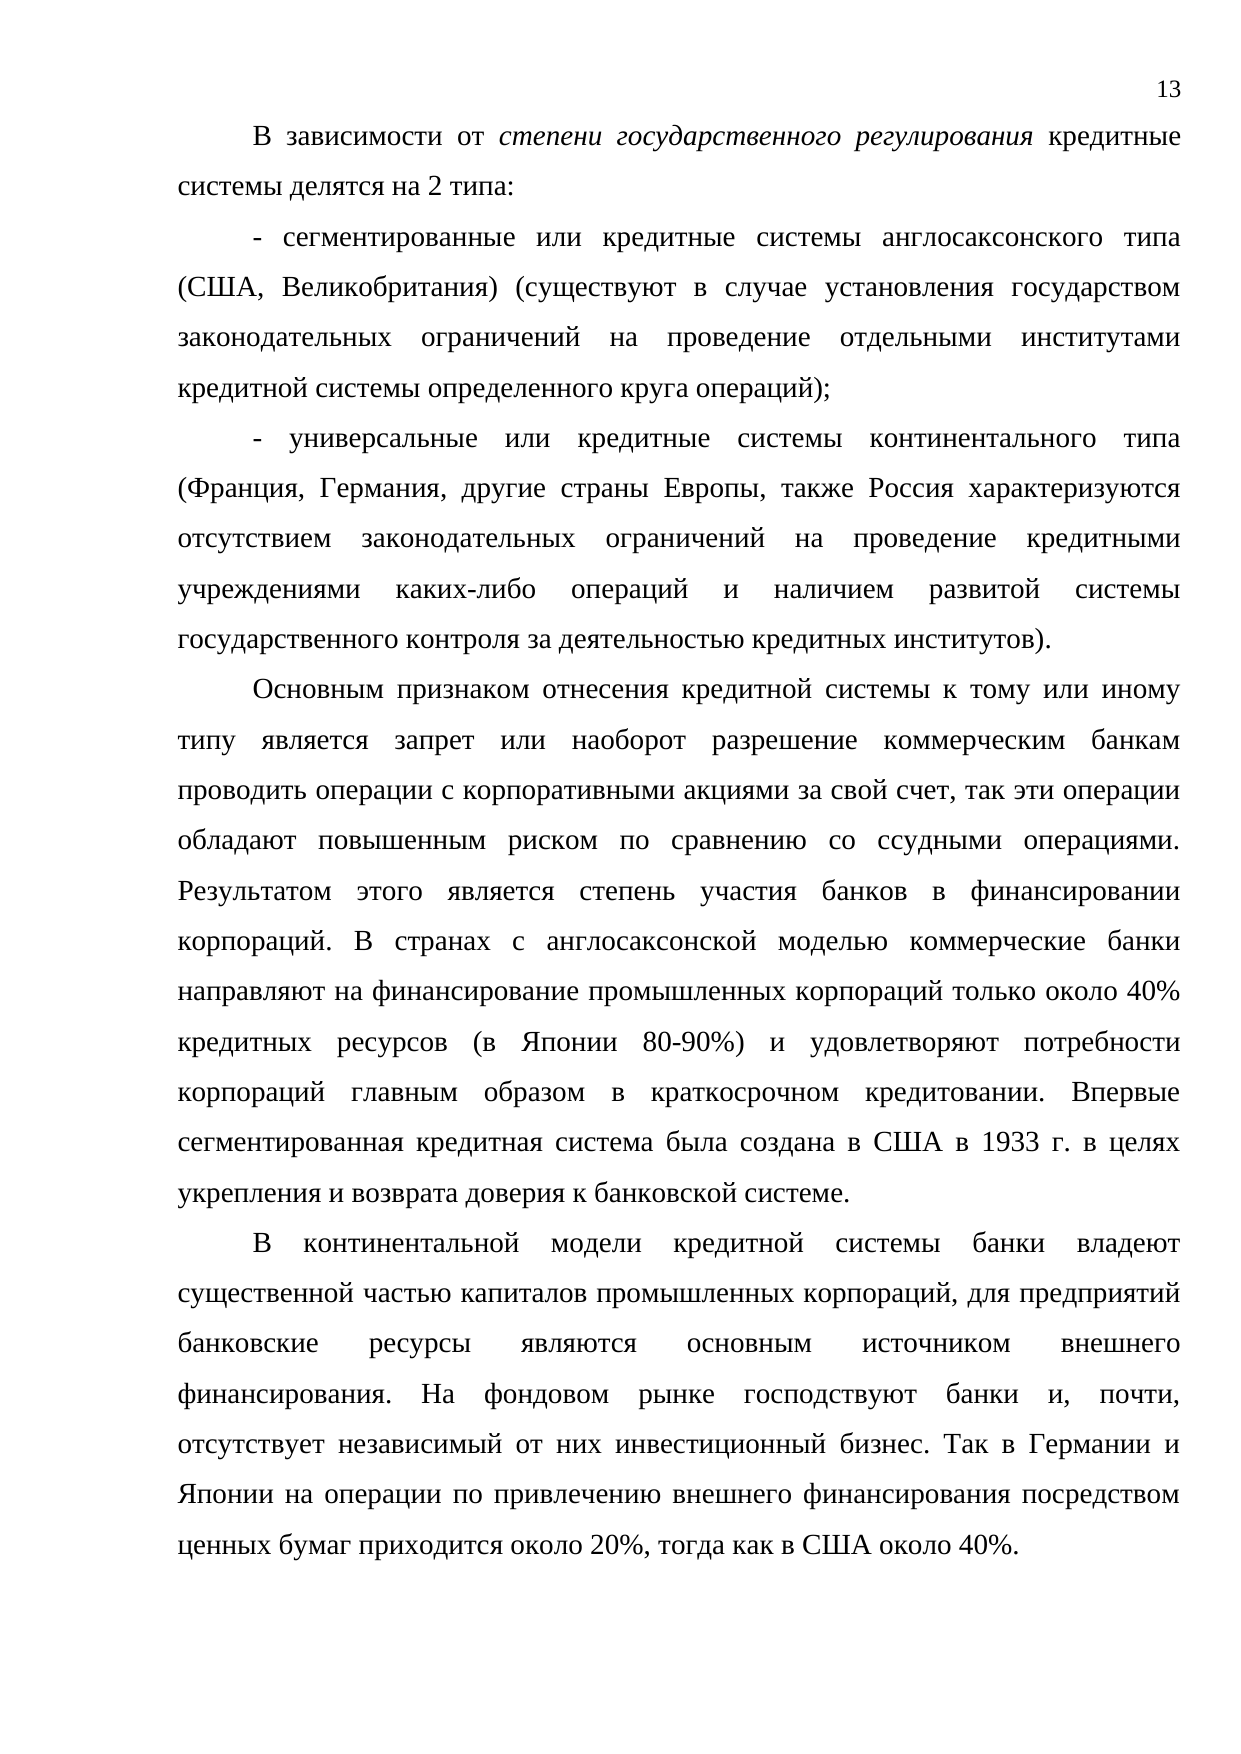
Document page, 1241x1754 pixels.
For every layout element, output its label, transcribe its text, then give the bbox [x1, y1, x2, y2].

text В континентальной модели кредитной системы банки владеют существенной частью капиталов промышленных корпораций, для предприятий банковские ресурсы являются основным источником внешнего финансирования. На фондовом рынке господствуют банки и, почти, отсутствует независимый от них инвестиционный бизнес. Так в Германии и Японии на операции по привлечению внешнего финансирования посредством ценных бумаг приходится около 20%, тогда как в США около 40%. [177, 1225, 1181, 1560]
text - сегментированные или кредитные системы англосаксонского типа (США, Великобритания) (существуют в случае установления государством законодательных ограничений на проведение отдельными институтами кредитной системы определенного круга операций); [177, 219, 1181, 403]
text Основным признаком отнесения кредитной системы к тому или иному типу является запрет или наоборот разрешение коммерческим банкам проводить операции с корпоративными акциями за свой счет, так эти операции обладают повышенным риском по сравнению со ссудными операциями. Результатом этого является степень участия банков в финансировании корпораций. В странах с англосаксонской моделью коммерческие банки направляют на финансирование промышленных корпораций только около 40% кредитных ресурсов (в Японии 80-90%) и удовлетворяют потребности корпораций главным образом в краткосрочном кредитовании. Впервые сегментированная кредитная система была создана в США в . в целях укрепления и возврата доверия к банковской системе. [177, 672, 1181, 1208]
text - универсальные или кредитные системы континентального типа (Франция, Германия, другие страны Европы, также Россия характеризуются отсутствием законодательных ограничений на проведение кредитными учреждениями каких-либо операций и наличием развитой системы государственного контроля за деятельностью кредитных институтов). [177, 420, 1181, 655]
text В зависимости от степени государственного регулирования кредитные системы делятся на 2 типа: [177, 118, 1181, 202]
